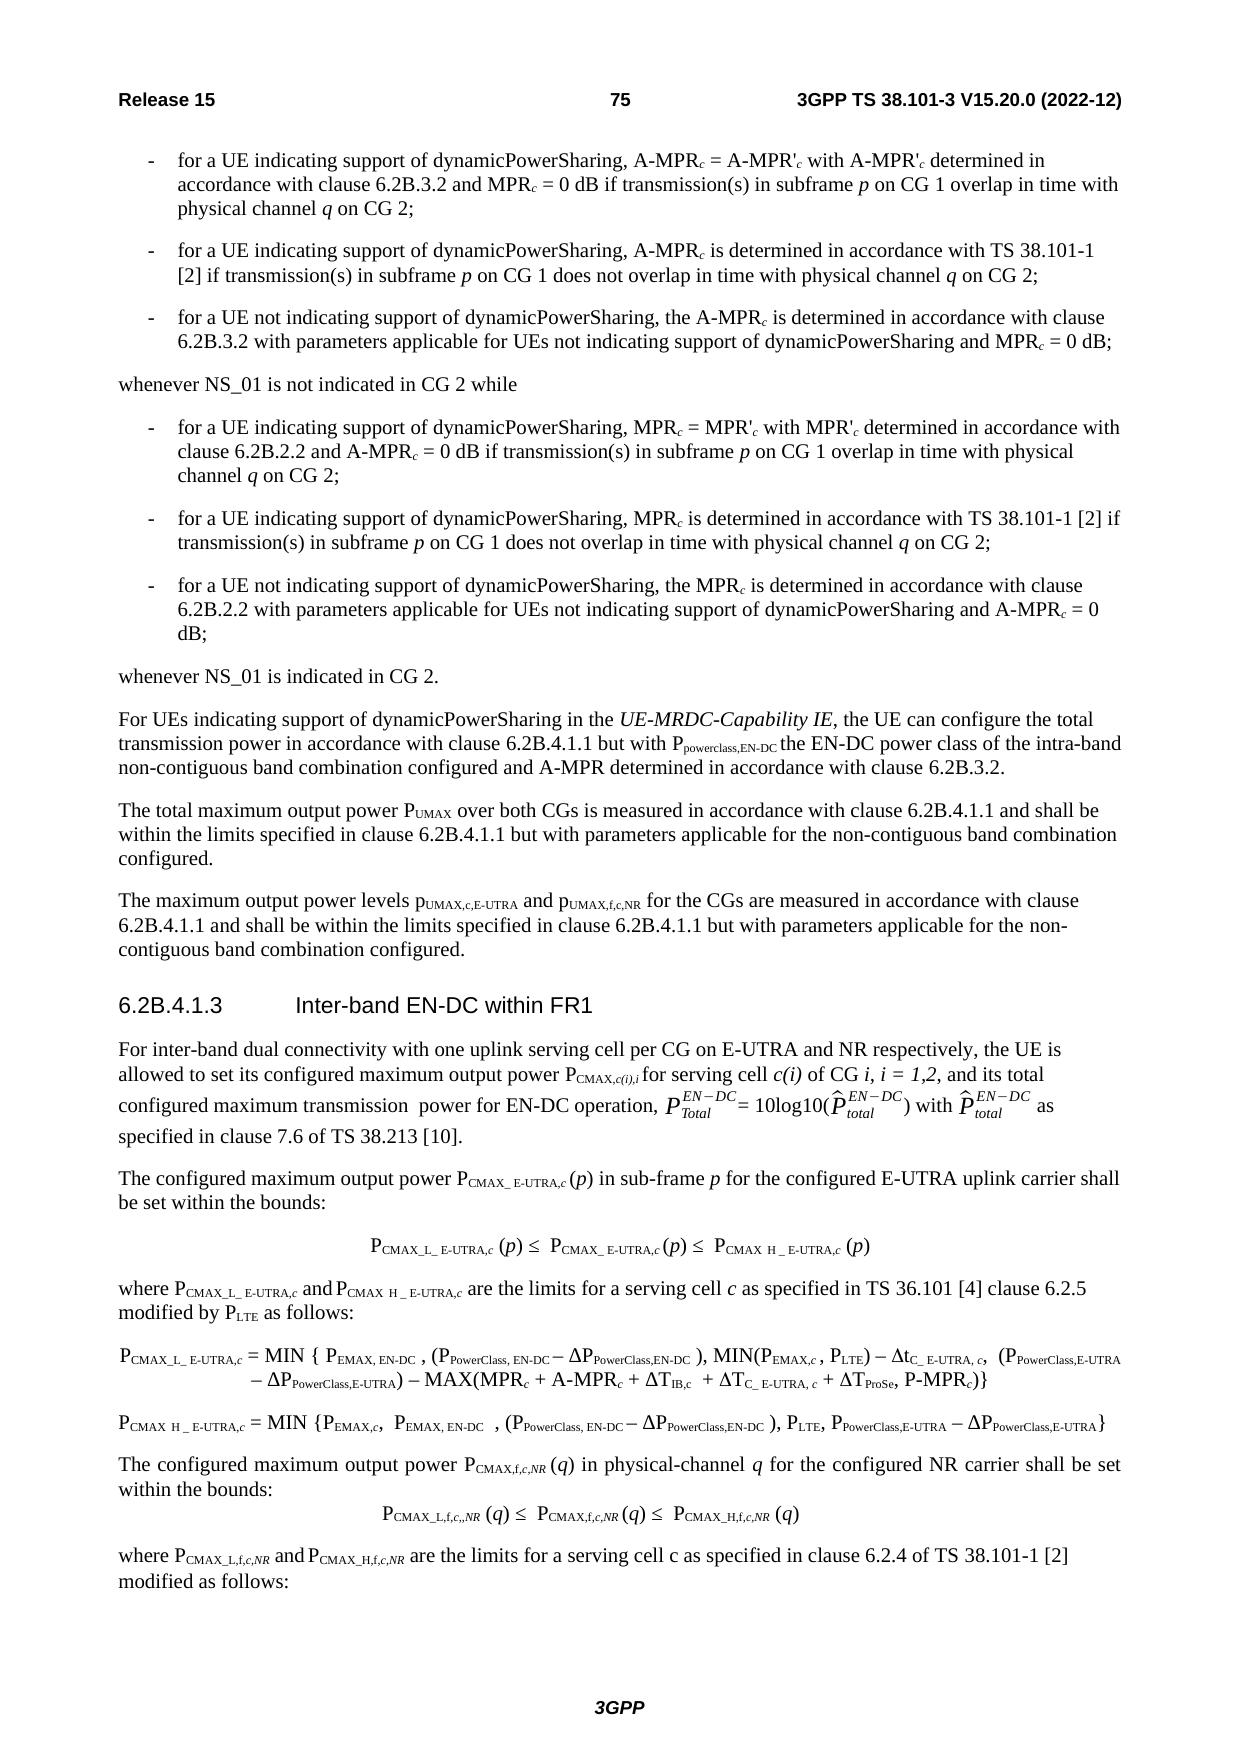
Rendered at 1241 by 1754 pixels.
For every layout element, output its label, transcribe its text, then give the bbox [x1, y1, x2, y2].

text For UEs indicating support of dynamicPowerSharing in the UE-MRDC-Capability IE, the UE can configure the total transmission power in accordance with clause 6.2B.4.1.1 but with Ppowerclass,EN-DC the EN-DC power class of the intra-band non-contiguous band combination configured and A-MPR determined in accordance with clause 6.2B.3.2. [118, 707, 1122, 779]
text PCMAX_L_ E-UTRA,c = MIN { PEMAX, EN-DC , (PPowerClass, EN-DC – ΔPPowerClass,EN-DC ), MIN(PEMAX,c , PLTE) – tC_ E-UTRA, c, (PPowerClass,E-UTRA – ΔPPowerClass,E-UTRA) – MAX(MPRc + A-MPRc + ΔTIB,c + TC_ E-UTRA, c + TProSe, P-MPRc)} [118, 1343, 1122, 1391]
text For inter-band dual connectivity with one uplink serving cell per CG on E-UTRA and NR respectively, the UE is allowed to set its configured maximum output power PCMAX,c(i),i for serving cell c(i) of CG i, i = 1,2, and its total configured maximum transmission power for EN-DC operation, = 10log10() with as specified in clause 7.6 of TS 38.213 [10]. [118, 1037, 1122, 1148]
text The configured maximum output power PCMAX_ E-UTRA,c (p) in sub-frame p for the configured E-UTRA uplink carrier shall be set within the bounds: [118, 1166, 1122, 1214]
text The configured maximum output power PCMAX,f,c,NR (q) in physical-channel q for the configured NR carrier shall be set within the bounds: [118, 1452, 1122, 1501]
text whenever NS_01 is indicated in CG 2. [118, 664, 1122, 688]
text where PCMAX_L,f,c,NR and PCMAX_H,f,c,NR are the limits for a serving cell c as specified in clause 6.2.4 of TS 38.101-1 [2] modified as follows: [118, 1543, 1122, 1593]
text - for a UE indicating support of dynamicPowerSharing, MPRc is determined in accordance with TS 38.101-1 [2] if transmission(s) in subframe p on CG 1 does not overlap in time with physical channel q on CG 2; [148, 506, 1122, 554]
text where PCMAX_L_ E-UTRA,c and PCMAX H _ E-UTRA,c are the limits for a serving cell c as specified in TS 36.101 [4] clause 6.2.5 modified by PLTE as follows: [118, 1276, 1122, 1324]
text - for a UE not indicating support of dynamicPowerSharing, the MPRc is determined in accordance with clause 6.2B.2.2 with parameters applicable for UEs not indicating support of dynamicPowerSharing and A-MPRc = 0 dB; [148, 573, 1122, 645]
text PCMAX_L_ E-UTRA,c (p) ≤ PCMAX_ E-UTRA,c (p) ≤ PCMAX H _ E-UTRA,c (p) [118, 1233, 1122, 1257]
text - for a UE indicating support of dynamicPowerSharing, A-MPRc is determined in accordance with TS 38.101-1 [2] if transmission(s) in subframe p on CG 1 does not overlap in time with physical channel q on CG 2; [148, 238, 1122, 287]
text - for a UE not indicating support of dynamicPowerSharing, the A-MPRc is determined in accordance with clause 6.2B.3.2 with parameters applicable for UEs not indicating support of dynamicPowerSharing and MPRc = 0 dB; [148, 305, 1122, 353]
text PCMAX H _ E-UTRA,c = MIN {PEMAX,c, PEMAX, EN-DC , (PPowerClass, EN-DC – ΔPPowerClass,EN-DC ), PLTE, PPowerClass,E-UTRA – ΔPPowerClass,E-UTRA} [118, 1409, 1122, 1434]
text The total maximum output power PUMAX over both CGs is measured in accordance with clause 6.2B.4.1.1 and shall be within the limits specified in clause 6.2B.4.1.1 but with parameters applicable for the non-contiguous band combination configured. [118, 797, 1122, 870]
subtitle 6.2B.4.1.3 Inter-band EN-DC within FR1 [118, 992, 1122, 1018]
text The maximum output power levels pUMAX,c,E-UTRA and pUMAX,f,c,NR for the CGs are measured in accordance with clause 6.2B.4.1.1 and shall be within the limits specified in clause 6.2B.4.1.1 but with parameters applicable for the non-contiguous band combination configured. [118, 888, 1122, 961]
text whenever NS_01 is not indicated in CG 2 while [118, 372, 1122, 396]
text - for a UE indicating support of dynamicPowerSharing, A-MPRc = A-MPR'c with A-MPR'c determined in accordance with clause 6.2B.3.2 and MPRc = 0 dB if transmission(s) in subframe p on CG 1 overlap in time with physical channel q on CG 2; [148, 147, 1122, 220]
text - for a UE indicating support of dynamicPowerSharing, MPRc = MPR'c with MPR'c determined in accordance with clause 6.2B.2.2 and A-MPRc = 0 dB if transmission(s) in subframe p on CG 1 overlap in time with physical channel q on CG 2; [148, 415, 1122, 487]
text PCMAX_L,f,c,,NR (q) ≤ PCMAX,f,c,NR (q) ≤ PCMAX_H,f,c,NR (q) [118, 1501, 1122, 1524]
